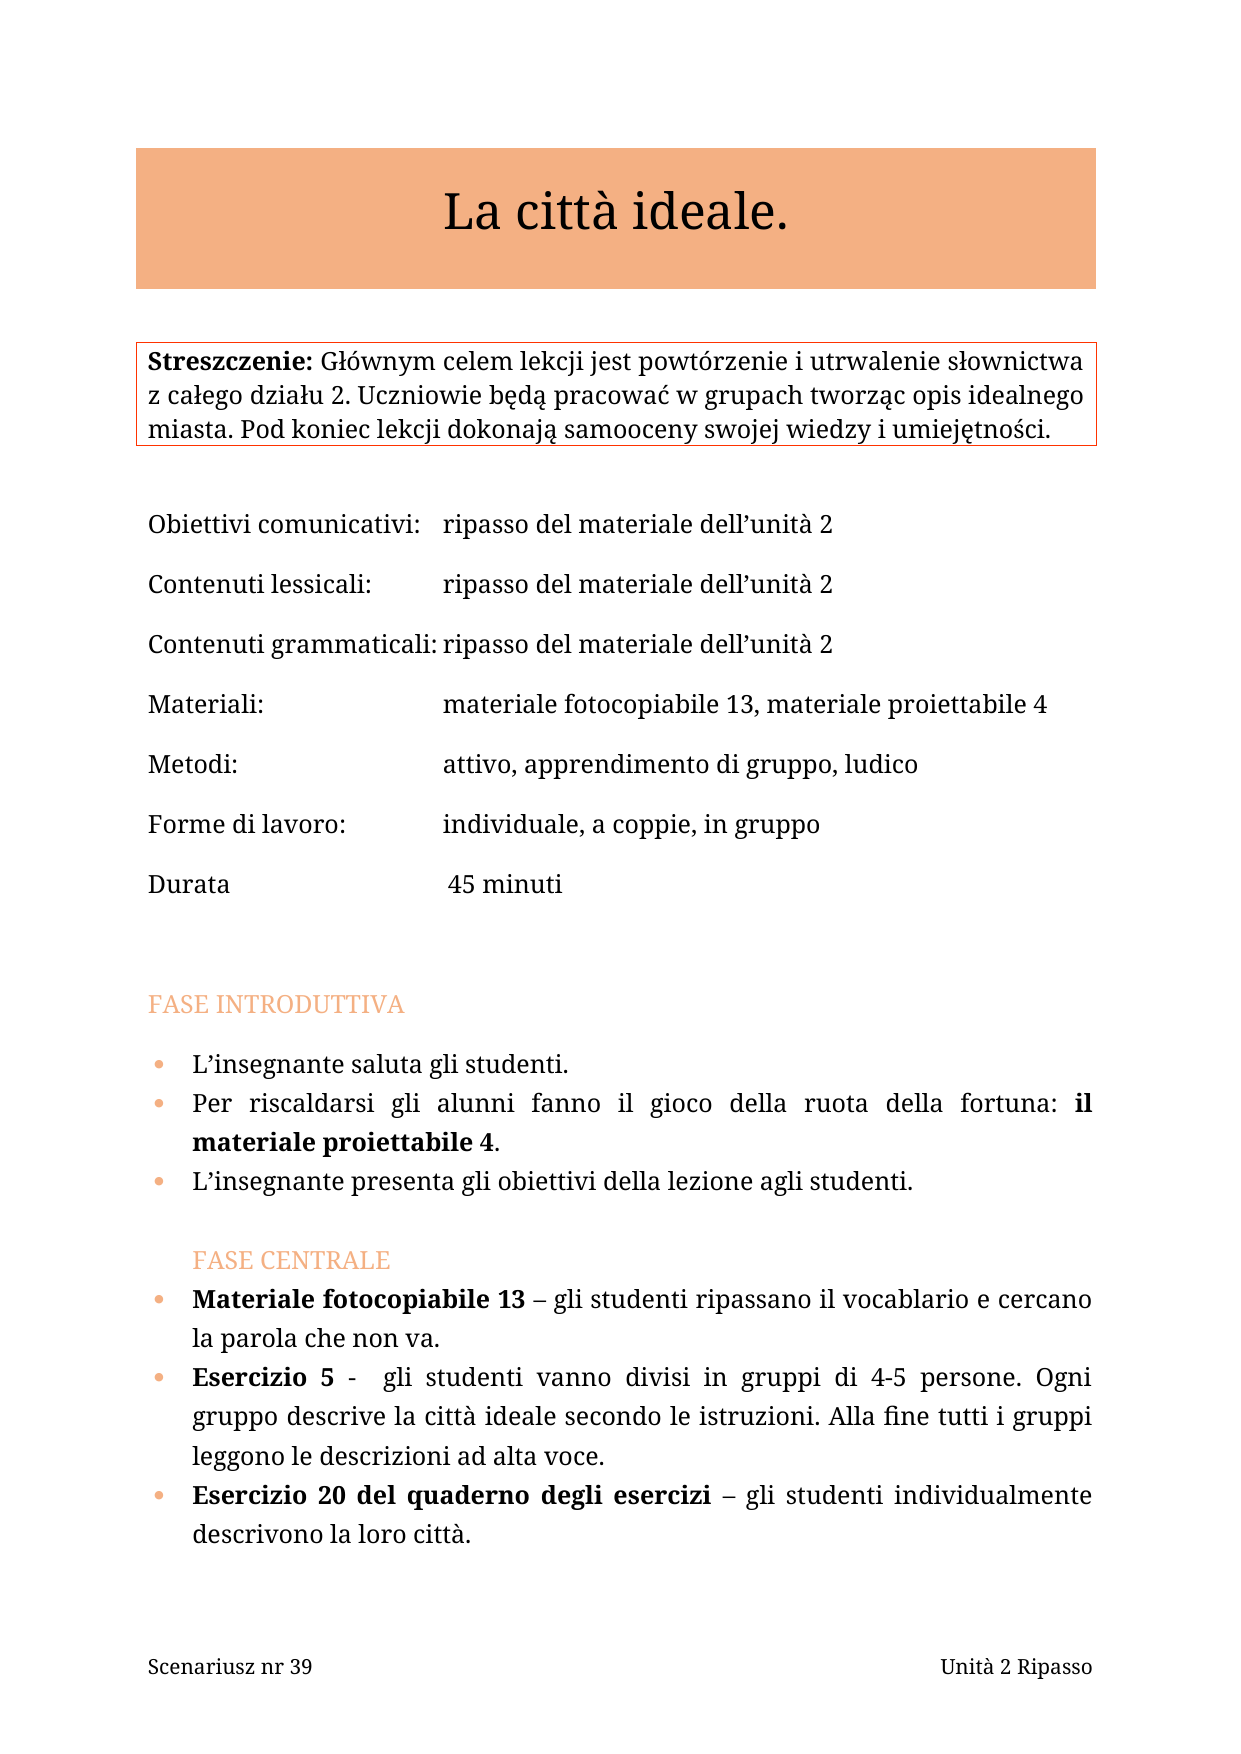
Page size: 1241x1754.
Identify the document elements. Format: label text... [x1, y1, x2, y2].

text Contenuti lessicali: ripasso del materiale dell’unità 2 [148, 566, 1093, 601]
list L’insegnante saluta gli studenti. [154, 1046, 1093, 1081]
list Materiale fotocopiabile 13 – gli studenti ripassano il vocablario e cercano la parola che non va. [154, 1281, 1093, 1355]
text FASE CENTRALE [192, 1242, 1093, 1276]
list Esercizio 20 del quaderno degli esercizi – gli studenti individualmente descrivono la loro città. [154, 1477, 1093, 1551]
text Contenuti grammaticali: ripasso del materiale dell’unità 2 [148, 626, 1093, 661]
text Obiettivi comunicativi: ripasso del materiale dell’unità 2 [148, 506, 1093, 541]
list Per riscaldarsi gli alunni fanno il gioco della ruota della fortuna: il materiale proiettabile 4. [154, 1086, 1093, 1159]
table_header Streszczenie: Głównym celem lekcji jest powtórzenie i utrwalenie słownictwa z całego działu 2. Uczniowie będą pracować w grupach tworząc opis idealnego miasta. Pod koniec lekcji dokonają samooceny swojej wiedzy i umiejętności. [137, 343, 1096, 445]
text Metodi: attivo, apprendimento di gruppo, ludico [148, 746, 1093, 781]
text Materiali: materiale fotocopiabile 13, materiale proiettabile 4 [148, 686, 1093, 721]
list Esercizio 5 - gli studenti vanno divisi in gruppi di 4-5 persone. Ogni gruppo descrive la città ideale secondo le istruzioni. Alla fine tutti i gruppi leggono le descrizioni ad alta voce. [154, 1360, 1093, 1472]
text Forme di lavoro: individuale, a coppie, in gruppo [148, 806, 1093, 841]
table_header La città ideale. [136, 148, 1096, 289]
text FASE INTRODUTTIVA [148, 986, 1093, 1021]
text Durata 45 minuti [148, 866, 1093, 901]
list L’insegnante presenta gli obiettivi della lezione agli studenti. [154, 1164, 1093, 1198]
